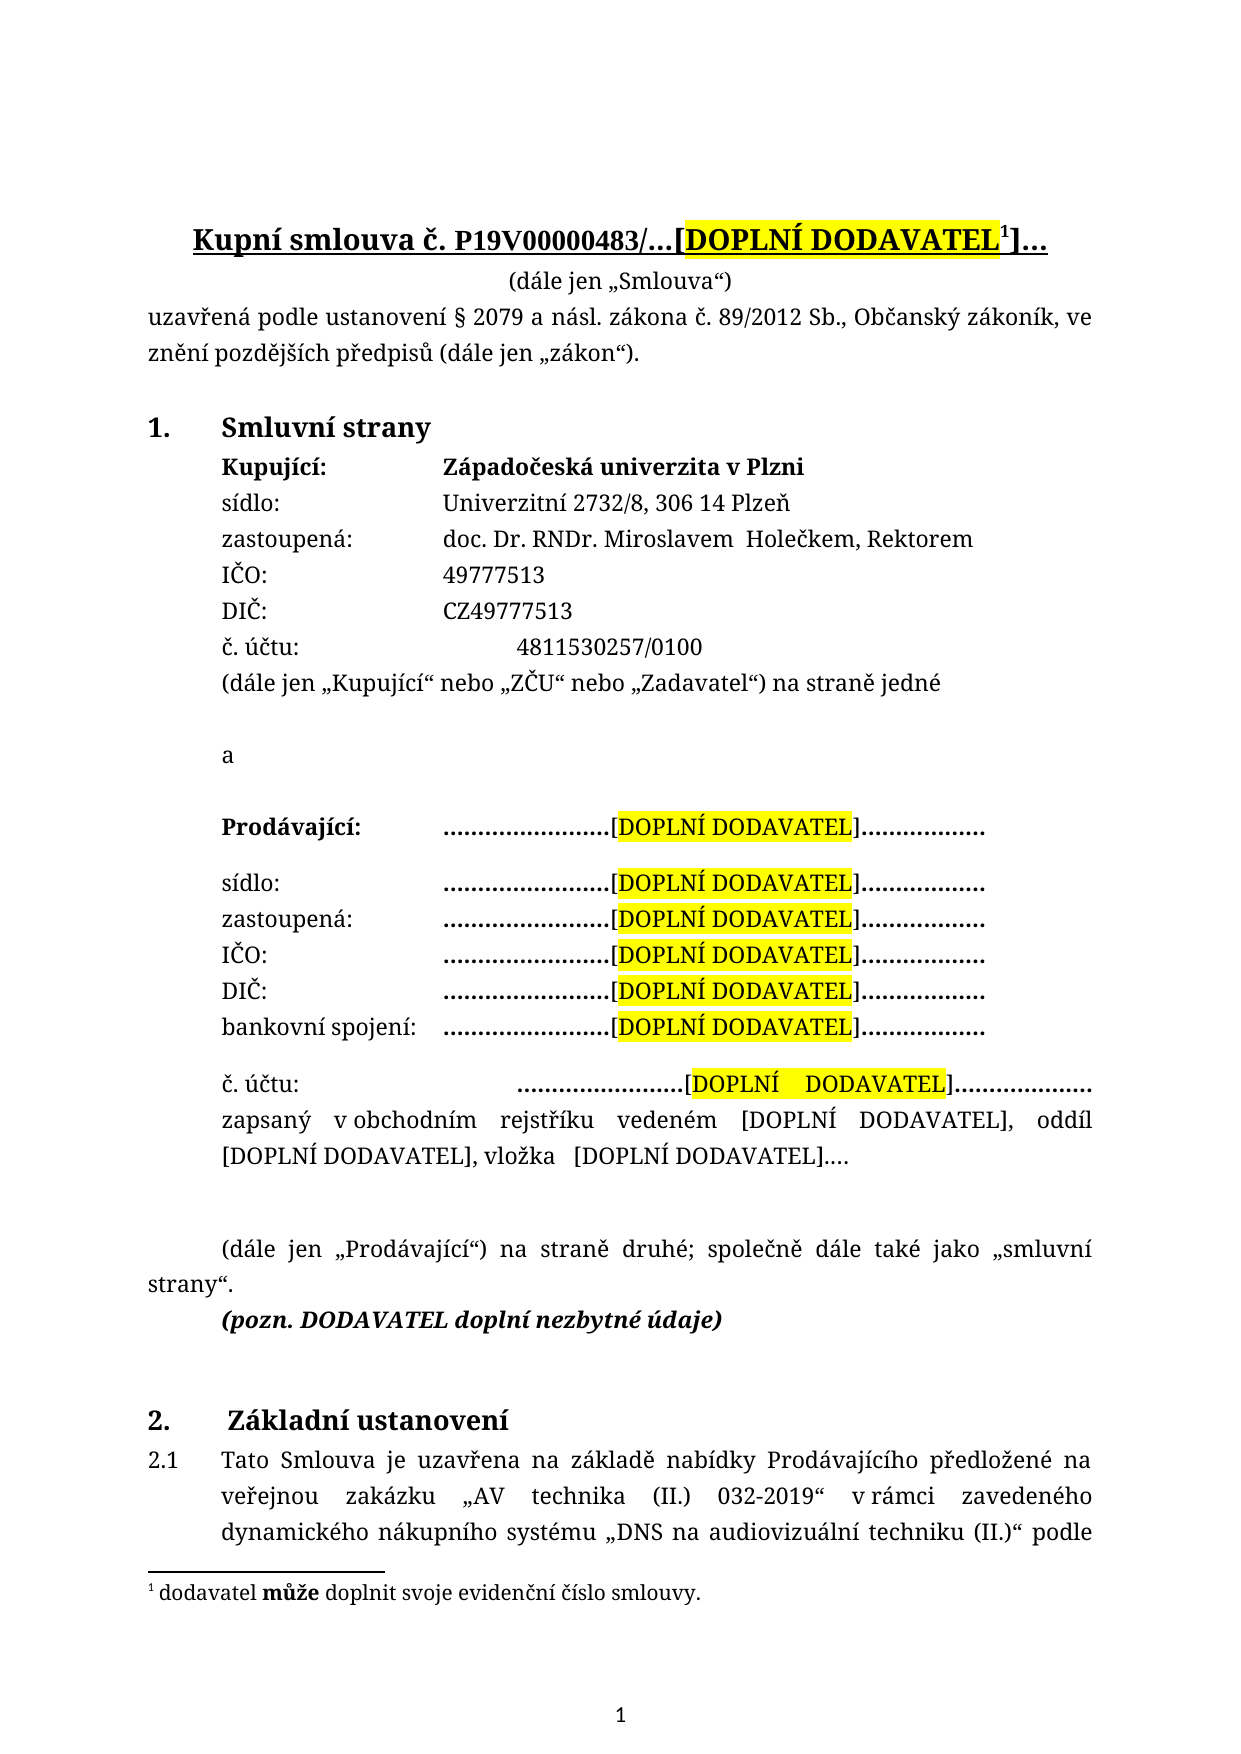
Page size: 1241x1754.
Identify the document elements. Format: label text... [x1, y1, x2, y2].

text (pozn. DODAVATEL doplní nezbytné údaje) [148, 1304, 1093, 1336]
text bankovní spojení: ……………………[DOPLNÍ DODAVATEL]……………… [852, 1011, 1093, 1042]
text Kupní smlouva č. P19V00000483/...[DOPLNÍ DODAVATEL]… [148, 219, 1093, 259]
text IČO: ……………………[DOPLNÍ DODAVATEL]……………… [852, 939, 1093, 971]
text sídlo: Univerzitní 2732/8, 306 14 Plzeň [221, 487, 1093, 518]
text sídlo: ……………………[DOPLNÍ DODAVATEL]……………… [221, 867, 1093, 899]
text Prodávající: ……………………[DOPLNÍ DODAVATEL]……………… [148, 811, 618, 842]
text 1. Smluvní strany [148, 409, 1093, 446]
text zastoupená: doc. Dr. RNDr. Miroslavem Holečkem, Rektorem [221, 523, 1093, 554]
text zastoupená: ……………………[DOPLNÍ DODAVATEL]……………… [852, 903, 1093, 934]
text DIČ: ……………………[DOPLNÍ DODAVATEL]……………… [852, 975, 1093, 1006]
text IČO: ……………………[DOPLNÍ DODAVATEL]……………… [221, 939, 618, 971]
text (dále jen „Prodávající“) na straně druhé; společně dále také jako „smluvní strany“. [148, 1232, 1093, 1300]
text Prodávající: ……………………[DOPLNÍ DODAVATEL]……………… [852, 811, 1093, 842]
text zastoupená: ……………………[DOPLNÍ DODAVATEL]……………… [221, 903, 618, 934]
text č. účtu: ……………………[DOPLNÍ DODAVATEL]……………..… zapsaný v obchodním rejstříku vedeném [DOPLNÍ DODAVATEL], oddíl [DOPLNÍ DODAVATEL], vložka [DOPLNÍ DODAVATEL].… [221, 1068, 1093, 1171]
text DIČ: CZ49777513 [221, 595, 1093, 626]
text č. účtu: 4811530257/0100 [221, 631, 1093, 662]
text bankovní spojení: ……………………[DOPLNÍ DODAVATEL]……………… [148, 1011, 618, 1042]
text 2. Základní ustanovení [148, 1401, 1093, 1438]
text IČO: 49777513 [221, 559, 1093, 590]
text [148, 1444, 1093, 1547]
text uzavřená podle ustanovení § 2079 a násl. zákona č. 89/2012 Sb., Občanský zákoník, ve znění pozdějších předpisů (dále jen „zákon“). [148, 301, 1093, 368]
text (dále jen „Smlouva“) [148, 265, 1093, 296]
text a [221, 739, 1093, 770]
text DIČ: ……………………[DOPLNÍ DODAVATEL]……………… [221, 975, 618, 1006]
text Kupující: Západočeská univerzita v Plzni [221, 451, 1093, 482]
text (dále jen „Kupující“ nebo „ZČU“ nebo „Zadavatel“) na straně jedné [221, 667, 1093, 698]
